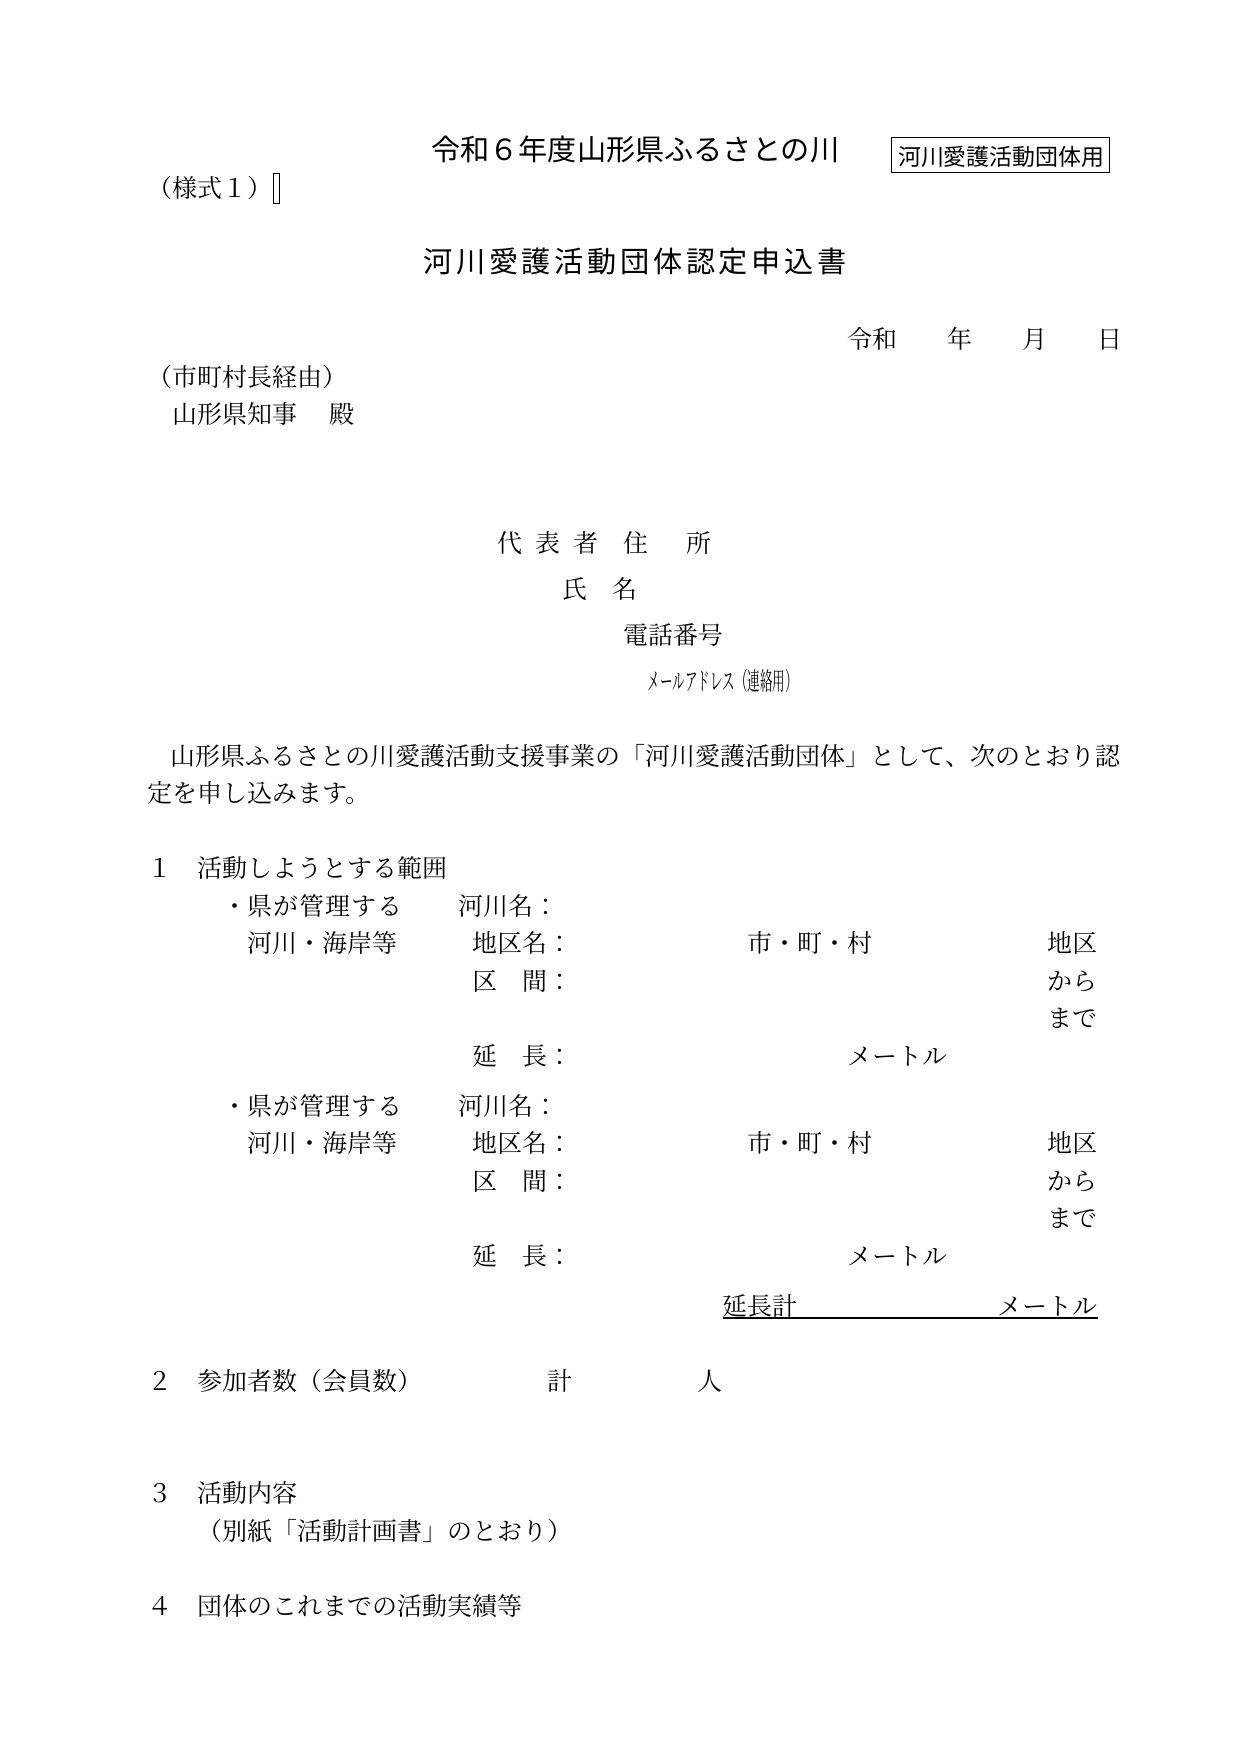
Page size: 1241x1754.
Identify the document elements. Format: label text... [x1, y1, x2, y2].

text ・県が管理する 河川名： [148, 885, 1122, 923]
text 延 長： メートル [148, 1035, 1122, 1073]
text 河川愛護活動団体認定申込書 [148, 239, 1122, 281]
text 延長計 メートル [148, 1285, 1122, 1323]
text 代 表 者 住 所 [148, 514, 1122, 560]
text ・県が管理する 河川名： [148, 1085, 1122, 1123]
text 河川・海岸等 地区名： 市・町・村 地区 [148, 1123, 1122, 1160]
text 令和 年 月 日 [148, 318, 1122, 356]
text （別紙「活動計画書」のとおり） [148, 1510, 1122, 1548]
text 電話番号 [148, 606, 1122, 652]
text （市町村長経由） [148, 356, 1122, 393]
text ２ 参加者数（会員数） 計 人 [148, 1360, 1122, 1398]
text 山形県知事 殿 [148, 393, 1122, 431]
text 山形県ふるさとの川愛護活動支援事業の「河川愛護活動団体」として、次のとおり認定を申し込みます。 [148, 735, 1122, 810]
text 河川・海岸等 地区名： 市・町・村 地区 [148, 923, 1122, 960]
text ３ 活動内容 [148, 1473, 1122, 1510]
text 令和６年度山形県ふるさとの川 [148, 126, 1122, 169]
text （様式１） [148, 169, 1122, 204]
text 延 長： メートル [148, 1235, 1122, 1273]
text ４ 団体のこれまでの活動実績等 [148, 1585, 1122, 1623]
text メールアドレス（連絡用） [148, 652, 1122, 698]
text まで [148, 1198, 1122, 1235]
text １ 活動しようとする範囲 [148, 848, 1122, 885]
text 氏 名 [148, 560, 1122, 606]
text まで [148, 998, 1122, 1035]
text 区 間： から [148, 1160, 1122, 1198]
text 区 間： から [148, 960, 1122, 998]
